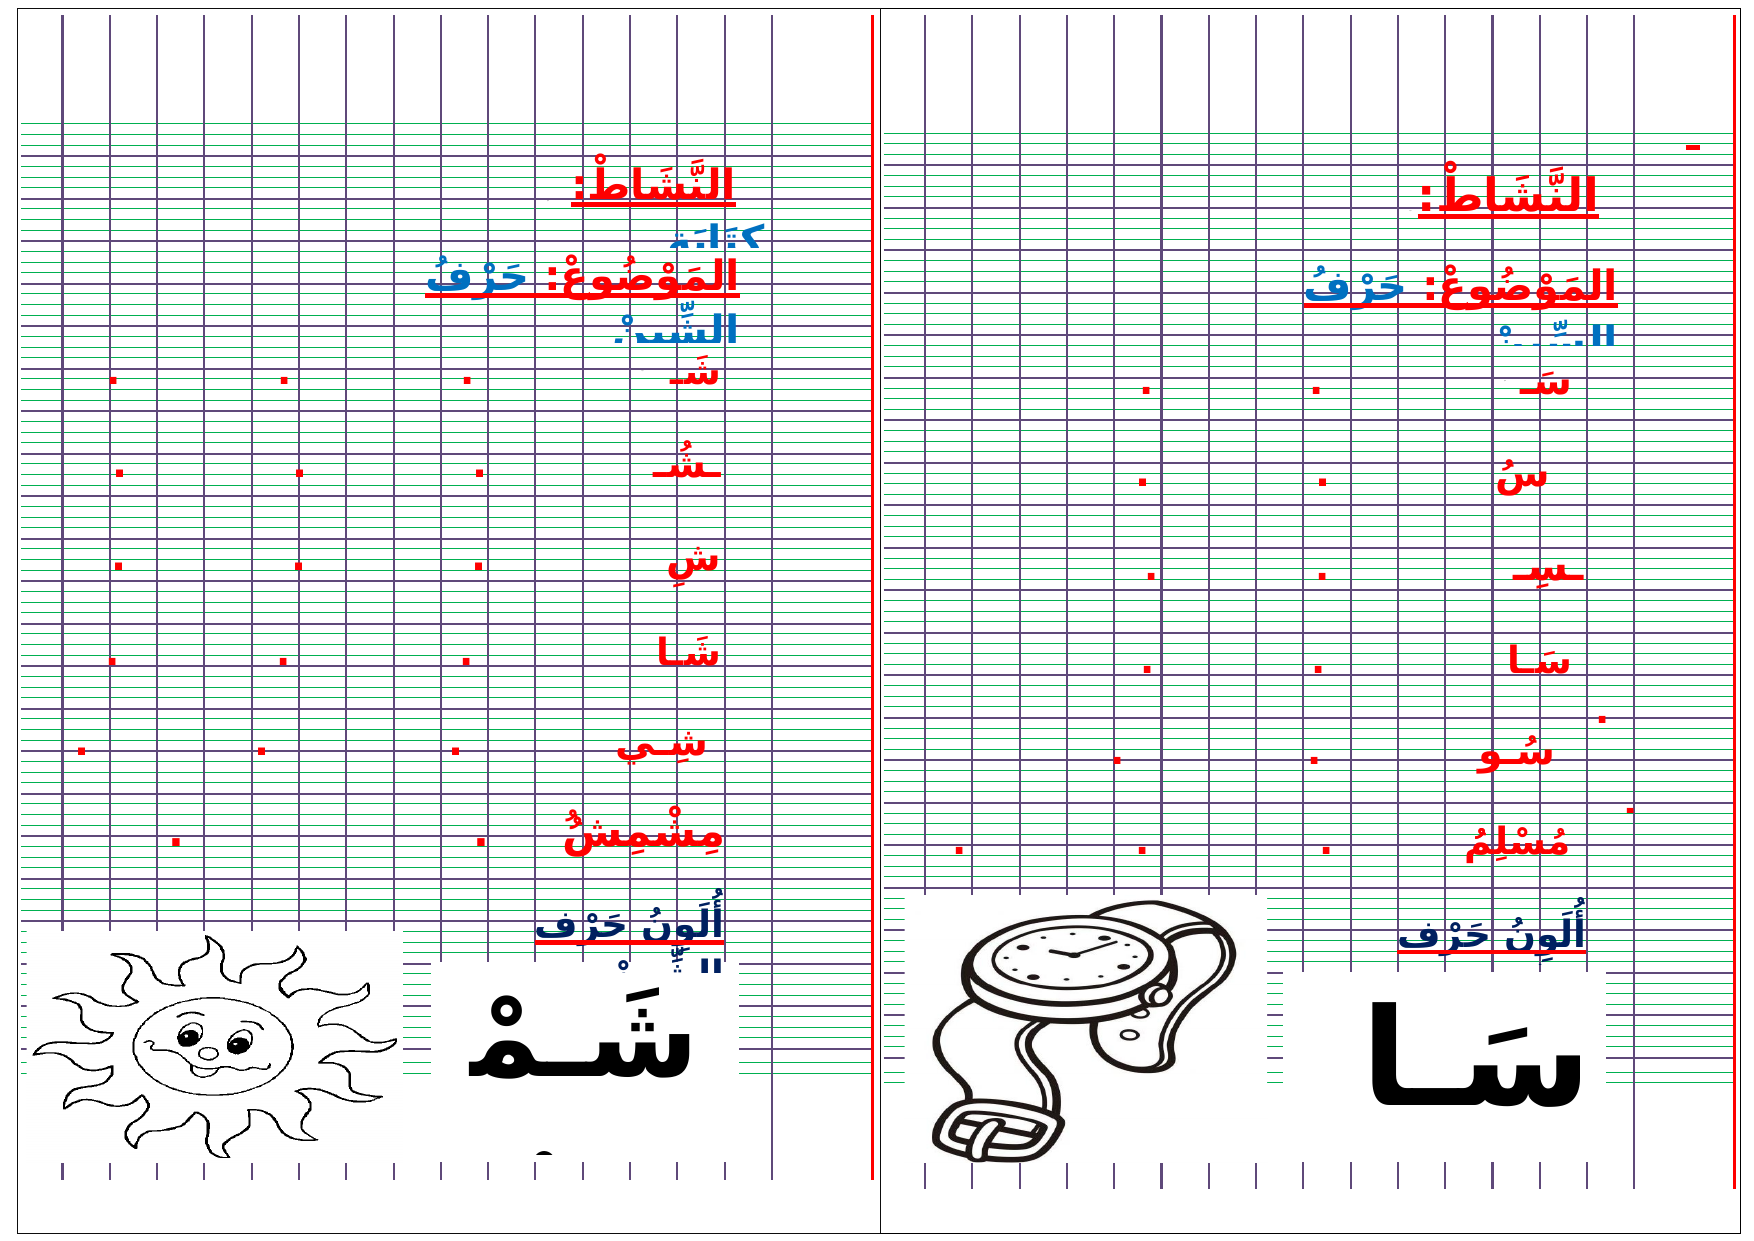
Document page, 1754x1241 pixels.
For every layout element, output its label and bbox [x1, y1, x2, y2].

picture [26, 931, 403, 1163]
picture [904, 895, 1268, 1163]
